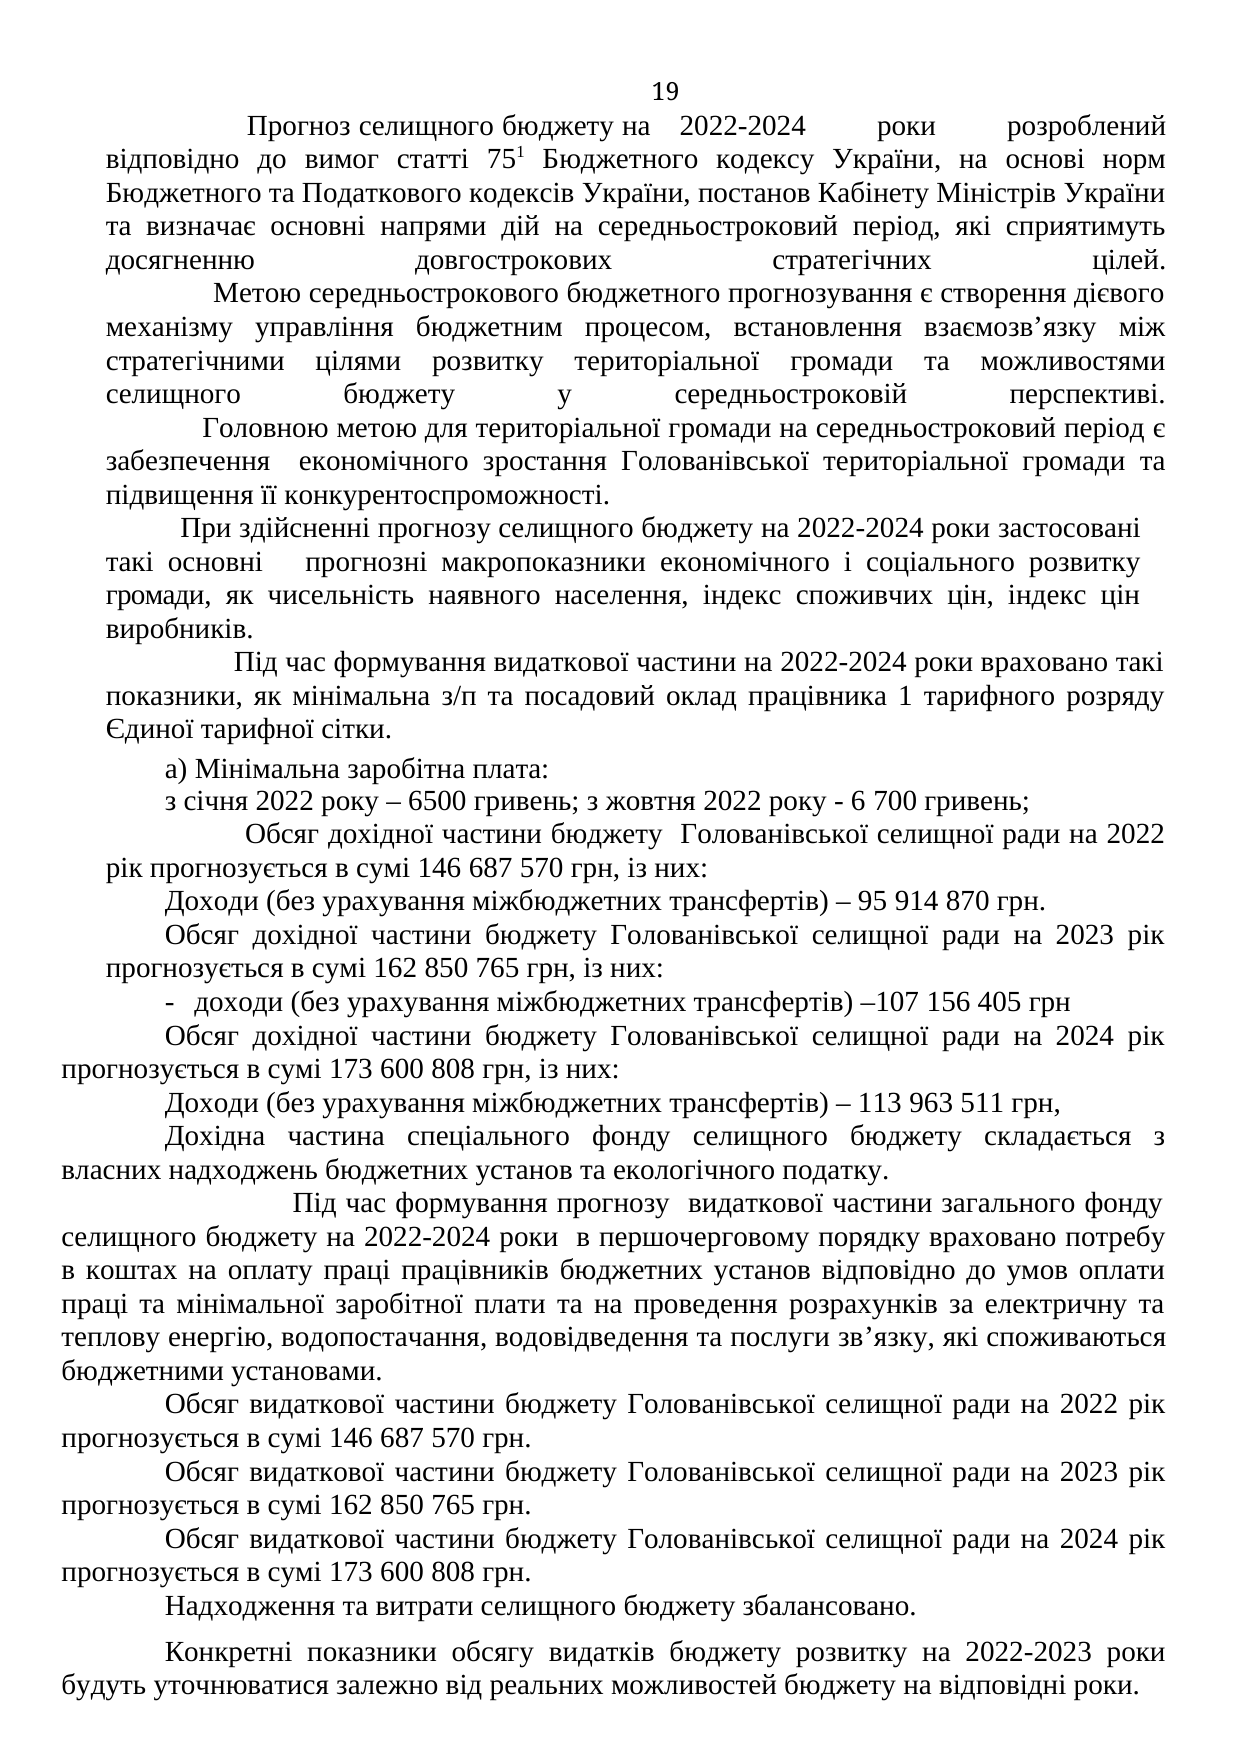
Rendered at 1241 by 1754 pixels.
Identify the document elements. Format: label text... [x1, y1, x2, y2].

text Під час формування видаткової частини на 2022-2024 роки враховано такі показники, як мінімальна з/п та посадовий оклад працівника 1 тарифного розряду Єдиної тарифної сітки. [106, 644, 1166, 745]
text При здійсненні прогнозу селищного бюджету на 2022-2024 роки застосовані такі основні прогнозні макропоказники економічного і соціального розвитку громади, як чисельність наявного населення, індекс споживчих цін, індекс цін виробників. [106, 510, 1142, 644]
text Обсяг дохідної частини бюджету Голованівської селищної ради на 2023 рік прогнозується в сумі 162 850 765 грн, із них: [106, 917, 1166, 984]
list а) Мінімальна заробітна плата: [106, 752, 1166, 785]
text Доходи (без урахування міжбюджетних трансфертів) – 95 914 870 грн. [106, 883, 1166, 917]
text Конкретні показники обсягу видатків бюджету розвитку на 2022-2023 роки будуть уточнюватися залежно від реальних можливостей бюджету на відповідні роки. [61, 1634, 1166, 1701]
text Обсяг видаткової частини бюджету Голованівської селищної ради на 2024 рік прогнозується в сумі 173 600 808 грн. [61, 1521, 1166, 1588]
text Обсяг дохідної частини бюджету Голованівської селищної ради на 2024 рік прогнозується в сумі 173 600 808 грн, із них: [61, 1018, 1166, 1085]
text Обсяг дохідної частини бюджету Голованівської селищної ради на 2022 рік прогнозується в сумі 146 687 570 грн, із них: [106, 816, 1166, 883]
text Дохідна частина спеціального фонду селищного бюджету складається з власних надходжень бюджетних установ та екологічного податку. [61, 1118, 1166, 1185]
text з січня 2022 року – 6500 гривень; з жовтня 2022 року - 6 700 гривень; [106, 785, 1166, 816]
text Надходження та витрати селищного бюджету збалансовано. [61, 1588, 1166, 1621]
text Прогноз селищного бюджету на 2022-2024 роки розроблений відповідно до вимог статті 751 Бюджетного кодексу України, на основі норм Бюджетного та Податкового кодексів України, постанов Кабінету Міністрів України та визначає основні напрями дій на середньостроковий період, які сприятимуть досягненню довгострокових стратегічних цілей. Метою середньострокового бюджетного прогнозування є створення дієвого механізму управління бюджетним процесом, встановлення взаємозв’язку між стратегічними цілями розвитку територіальної громади та можливостями селищного бюджету у середньостроковій перспективі. Головною метою для територіальної громади на середньостроковий період є забезпечення економічного зростання Голованівської територіальної громади та підвищення її конкурентоспроможності. [106, 108, 1166, 510]
list доходи (без урахування міжбюджетних трансфертів) –107 156 405 грн [106, 984, 1166, 1018]
text Доходи (без урахування міжбюджетних трансфертів) – 113 963 511 грн, [61, 1085, 1166, 1118]
text Обсяг видаткової частини бюджету Голованівської селищної ради на 2022 рік прогнозується в сумі 146 687 570 грн. [61, 1387, 1166, 1454]
text Під час формування прогнозу видаткової частини загального фонду селищного бюджету на 2022-2024 роки в першочерговому порядку враховано потребу в коштах на оплату праці працівників бюджетних установ відповідно до умов оплати праці та мінімальної заробітної плати та на проведення розрахунків за електричну та теплову енергію, водопостачання, водовідведення та послуги зв’язку, які споживаються бюджетними установами. [61, 1185, 1166, 1387]
text Обсяг видаткової частини бюджету Голованівської селищної ради на 2023 рік прогнозується в сумі 162 850 765 грн. [61, 1454, 1166, 1521]
